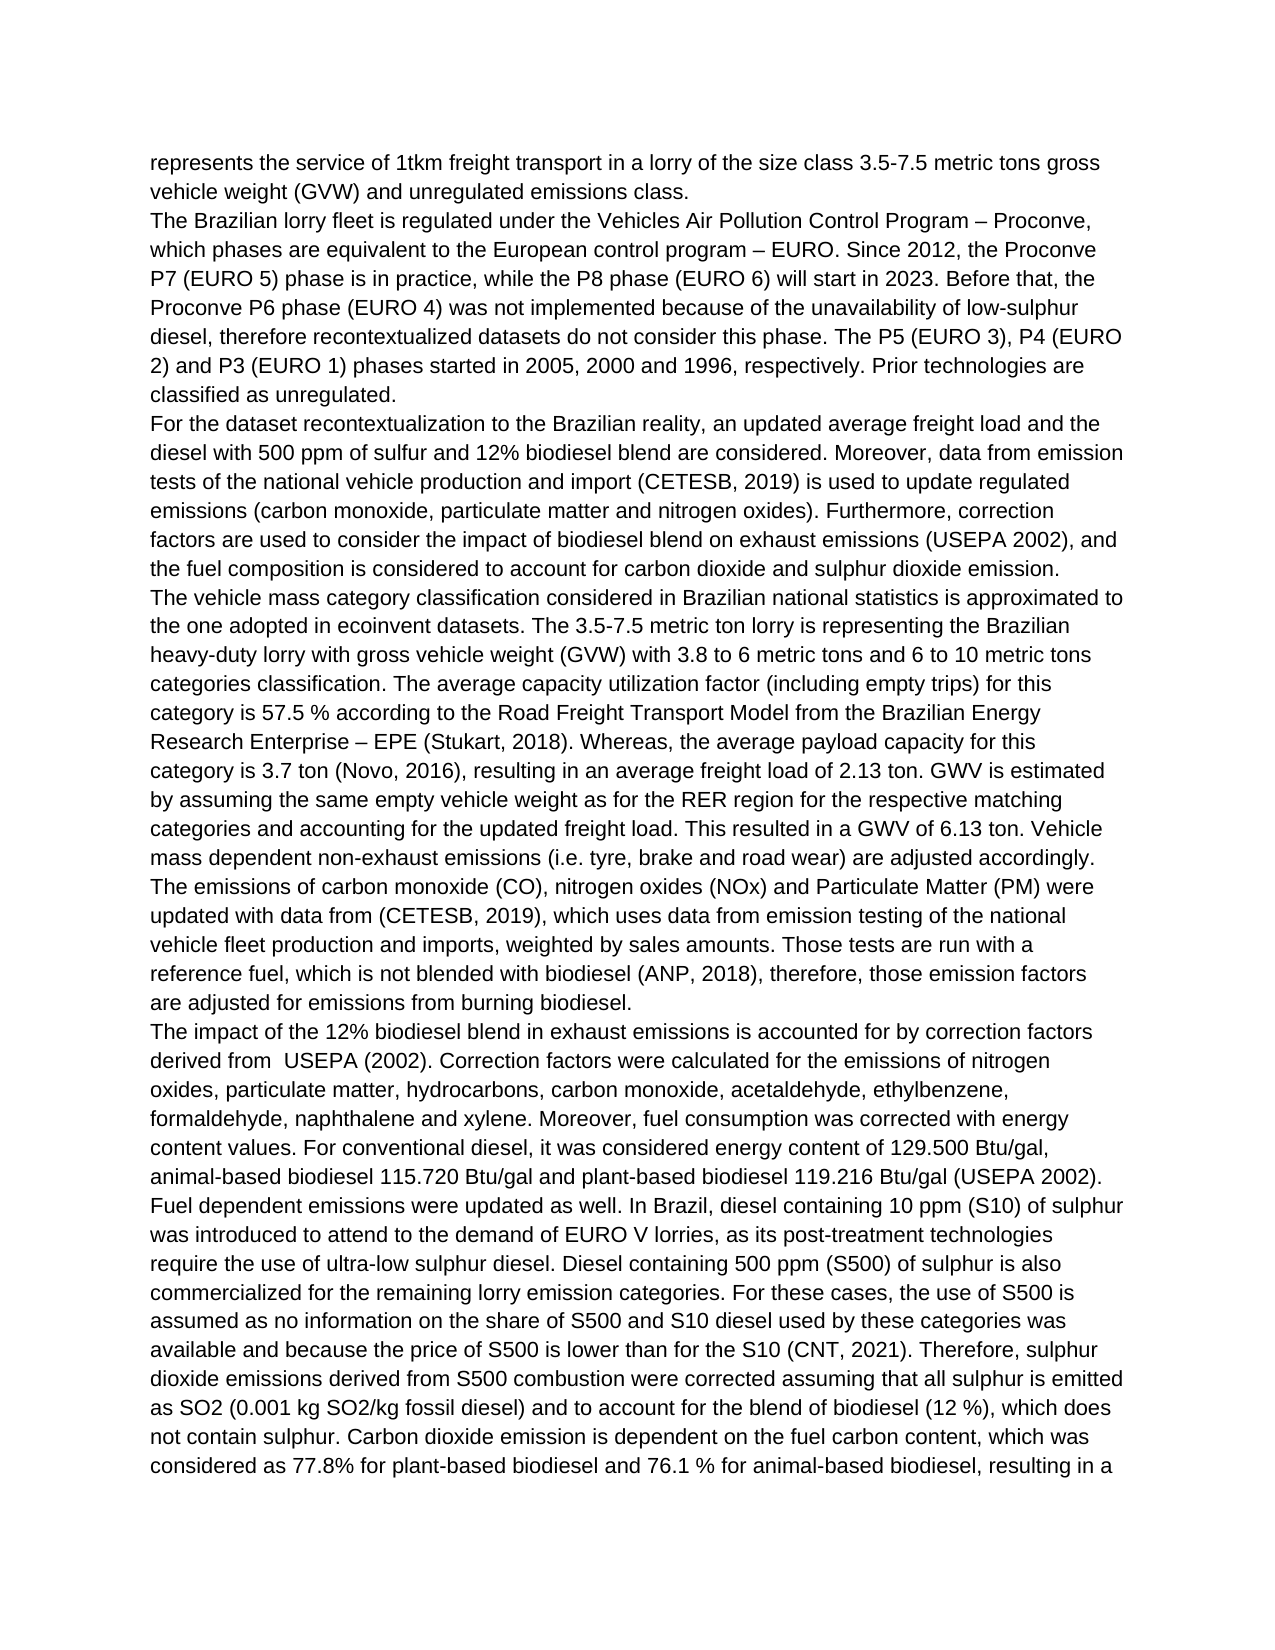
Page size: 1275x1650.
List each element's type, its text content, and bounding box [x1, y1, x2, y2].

text The emissions of carbon monoxide (CO), nitrogen oxides (NOx) and Particulate Matter (PM) were updated with data from (CETESB, 2019), which uses data from emission testing of the national vehicle fleet production and imports, weighted by sales amounts. Those tests are run with a reference fuel, which is not blended with biodiesel (ANP, 2018), therefore, those emission factors are adjusted for emissions from burning biodiesel. [150, 874, 1125, 1015]
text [150, 1192, 1125, 1478]
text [150, 150, 1125, 204]
text The Brazilian lorry fleet is regulated under the Vehicles Air Pollution Control Program – Proconve, which phases are equivalent to the European control program – EURO. Since 2012, the Proconve P7 (EURO 5) phase is in practice, while the P8 phase (EURO 6) will start in 2023. Before that, the Proconve P6 phase (EURO 4) was not implemented because of the unavailability of low-sulphur diesel, therefore recontextualized datasets do not consider this phase. The P5 (EURO 3), P4 (EURO 2) and P3 (EURO 1) phases started in 2005, 2000 and 1996, respectively. Prior technologies are classified as unregulated. [150, 208, 1125, 407]
text The vehicle mass category classification considered in Brazilian national statistics is approximated to the one adopted in ecoinvent datasets. The 3.5-7.5 metric ton lorry is representing the Brazilian heavy-duty lorry with gross vehicle weight (GVW) with 3.8 to 6 metric tons and 6 to 10 metric tons categories classification. The average capacity utilization factor (including empty trips) for this category is 57.5 % according to the Road Freight Transport Model from the Brazilian Energy Research Enterprise – EPE (Stukart, 2018). Whereas, the average payload capacity for this category is 3.7 ton (Novo, 2016), resulting in an average freight load of 2.13 ton. GWV is estimated by assuming the same empty vehicle weight as for the RER region for the respective matching categories and accounting for the updated freight load. This resulted in a GWV of 6.13 ton. Vehicle mass dependent non-exhaust emissions (i.e. tyre, brake and road wear) are adjusted accordingly. [150, 584, 1125, 870]
text The impact of the 12% biodiesel blend in exhaust emissions is accounted for by correction factors derived from USEPA (2002). Correction factors were calculated for the emissions of nitrogen oxides, particulate matter, hydrocarbons, carbon monoxide, acetaldehyde, ethylbenzene, formaldehyde, naphthalene and xylene. Moreover, fuel consumption was corrected with energy content values. For conventional diesel, it was considered energy content of 129.500 Btu/gal, animal-based biodiesel 115.720 Btu/gal and plant-based biodiesel 119.216 Btu/gal (USEPA 2002). [150, 1019, 1125, 1189]
text For the dataset recontextualization to the Brazilian reality, an updated average freight load and the diesel with 500 ppm of sulfur and 12% biodiesel blend are considered. Moreover, data from emission tests of the national vehicle production and import (CETESB, 2019) is used to update regulated emissions (carbon monoxide, particulate matter and nitrogen oxides). Furthermore, correction factors are used to consider the impact of biodiesel blend on exhaust emissions (USEPA 2002), and the fuel composition is considered to account for carbon dioxide and sulphur dioxide emission. [150, 411, 1125, 581]
